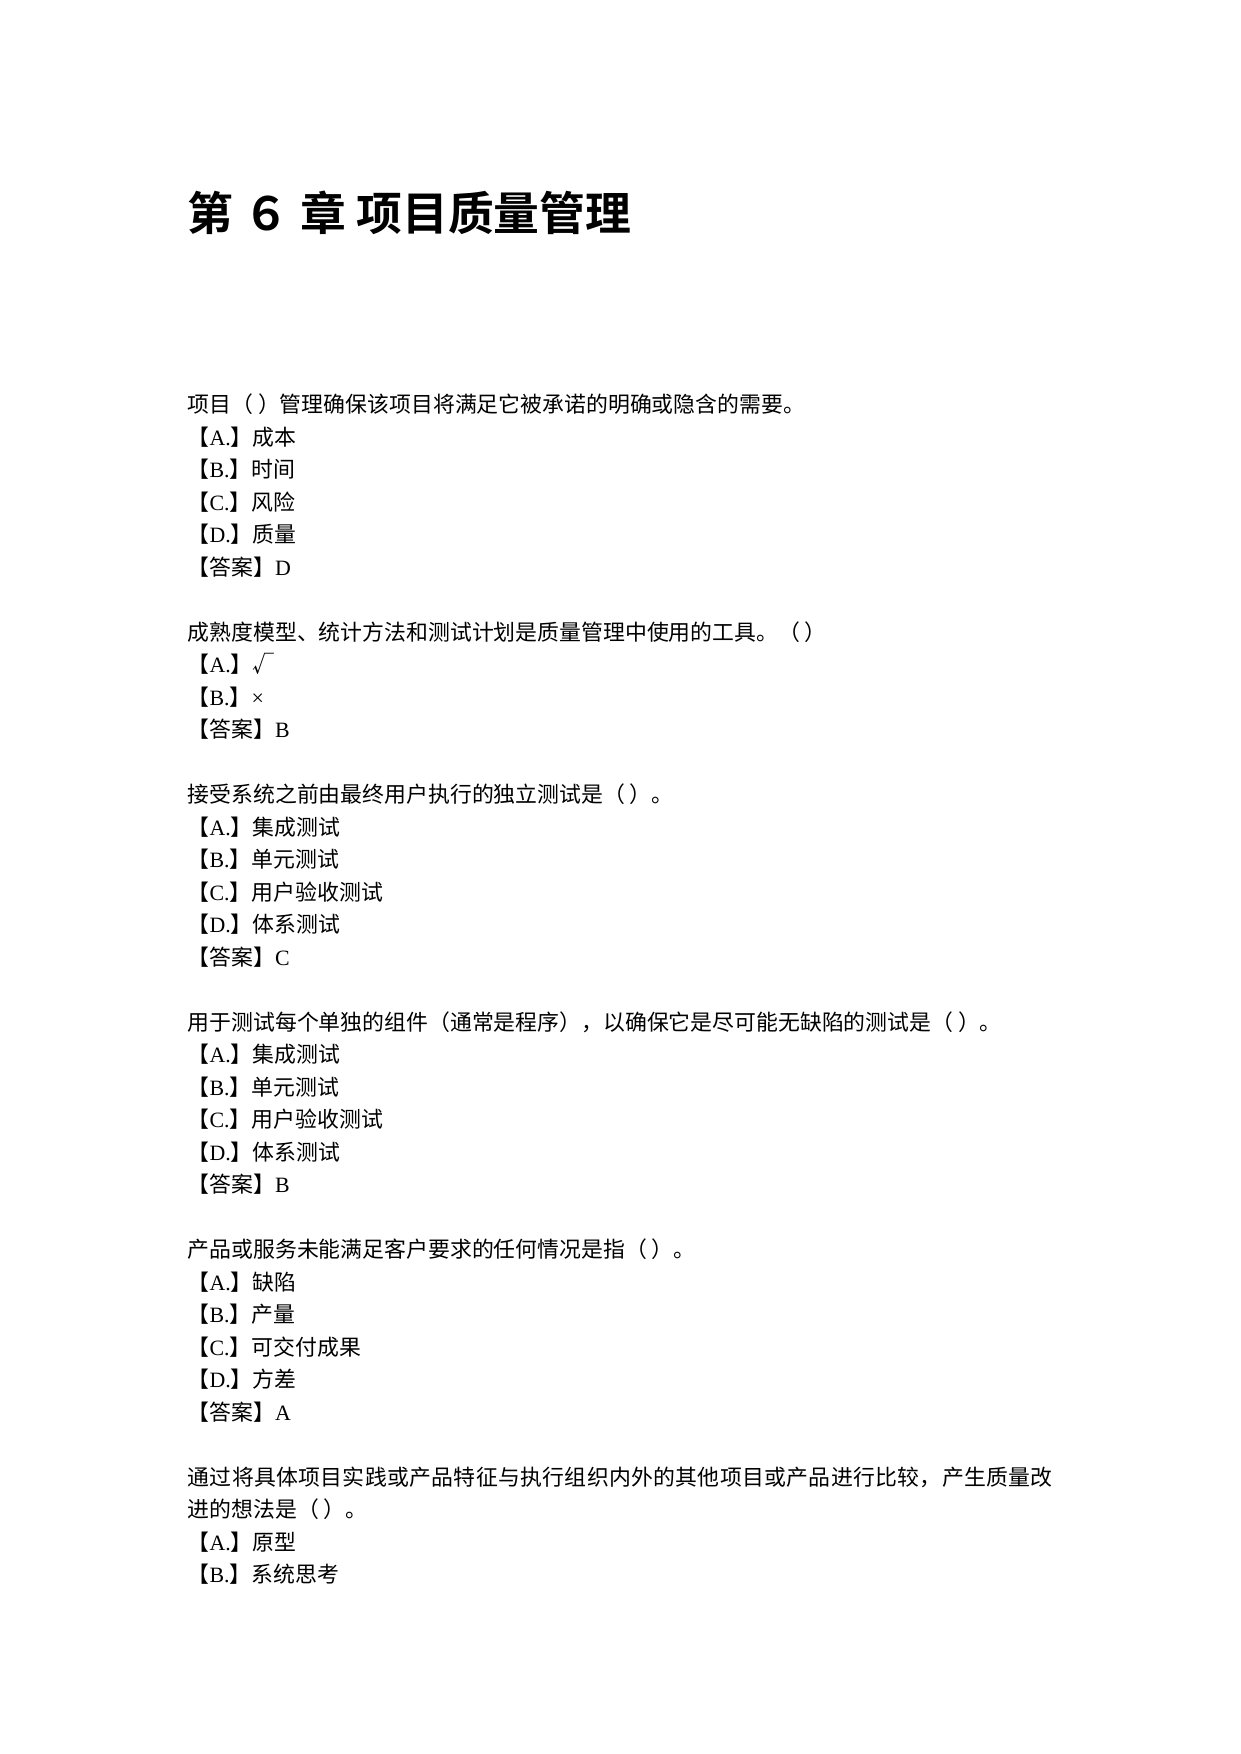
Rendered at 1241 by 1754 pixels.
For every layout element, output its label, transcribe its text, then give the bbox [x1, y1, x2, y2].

text 【D.】体系测试 [187, 907, 1053, 939]
text 【B.】时间 [187, 452, 1053, 484]
text 【A.】缺陷 [187, 1264, 1053, 1297]
text 【B.】单元测试 [187, 1069, 1053, 1102]
text 用于测试每个单独的组件（通常是程序），以确保它是尽可能无缺陷的测试是（ ）。 [187, 1004, 1053, 1037]
text 【A.】原型 [187, 1524, 1053, 1557]
text 【D.】质量 [187, 517, 1053, 549]
text 【答案】D [187, 549, 1053, 582]
text 【B.】× [187, 679, 1053, 712]
text 【C.】风险 [187, 484, 1053, 517]
text 【D.】体系测试 [187, 1134, 1053, 1167]
text 【C.】用户验收测试 [187, 874, 1053, 907]
text 【C.】用户验收测试 [187, 1102, 1053, 1134]
text 【B.】系统思考 [187, 1557, 1053, 1589]
text 成熟度模型、统计方法和测试计划是质量管理中使用的工具。（ ） [187, 614, 1053, 647]
text 【C.】可交付成果 [187, 1329, 1053, 1362]
text 【B.】单元测试 [187, 842, 1053, 874]
text 通过将具体项目实践或产品特征与执行组织内外的其他项目或产品进行比较，产生质量改进的想法是（ ）。 [187, 1459, 1053, 1524]
text 【A.】集成测试 [187, 1037, 1053, 1069]
text 【B.】产量 [187, 1297, 1053, 1329]
text 产品或服务未能满足客户要求的任何情况是指（ ）。 [187, 1232, 1053, 1264]
text 项目（ ）管理确保该项目将满足它被承诺的明确或隐含的需要。 [187, 387, 1053, 419]
text 【答案】C [187, 939, 1053, 972]
text 【A.】成本 [187, 419, 1053, 452]
text 【答案】B [187, 712, 1053, 744]
subtitle 第 ６ 章 项目质量管理 [187, 162, 1053, 259]
text 【答案】A [187, 1394, 1053, 1427]
text 【答案】B [187, 1167, 1053, 1199]
text 接受系统之前由最终用户执行的独立测试是（ ）。 [187, 777, 1053, 809]
text 【A.】集成测试 [187, 809, 1053, 842]
text 【A.】√ [187, 647, 1053, 679]
text 【D.】方差 [187, 1362, 1053, 1394]
